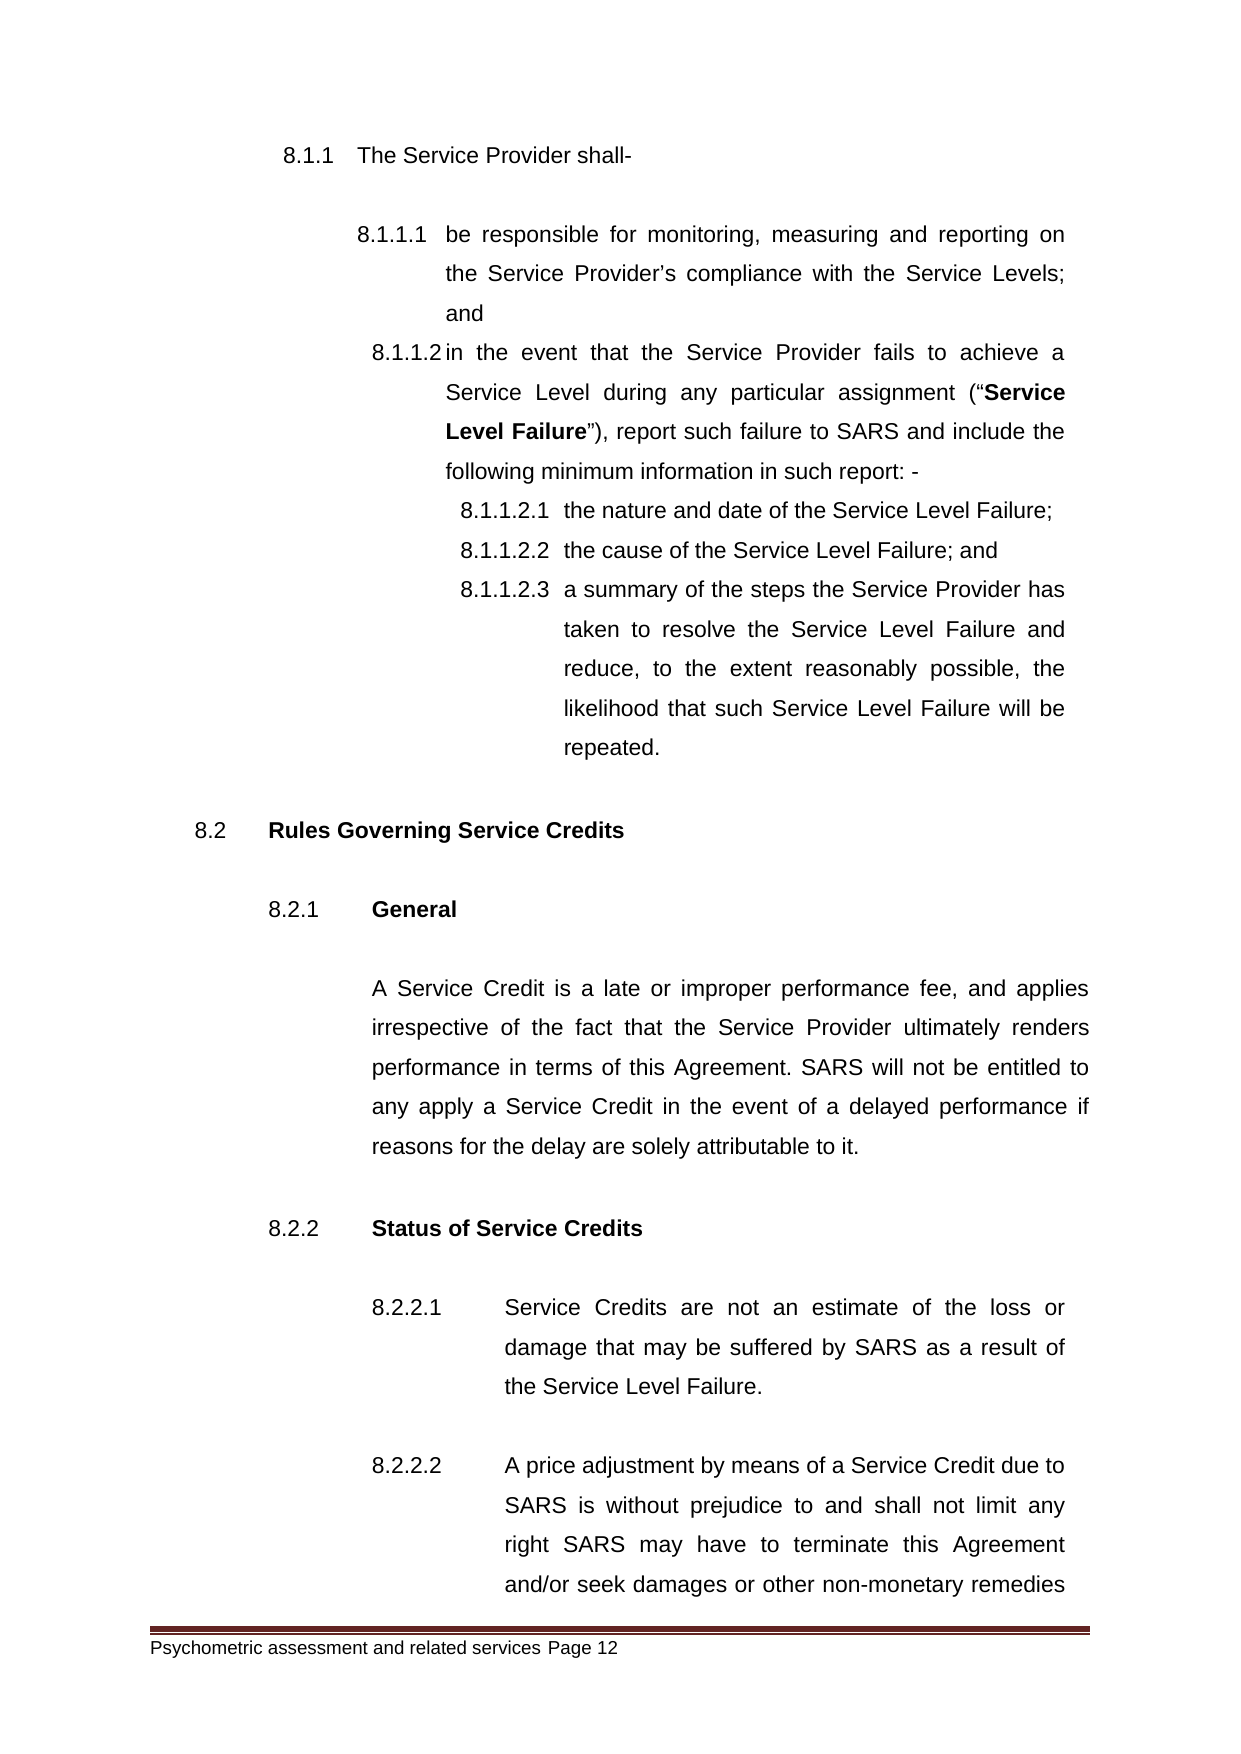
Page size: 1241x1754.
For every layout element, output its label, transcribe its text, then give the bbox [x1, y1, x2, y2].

text A Service Credit is a late or improper performance fee, and applies irrespective of the fact that the Service Provider ultimately renders performance in terms of this Agreement. SARS will not be entitled to any apply a Service Credit in the event of a delayed performance if reasons for the delay are solely attributable to it. [372, 975, 1090, 1159]
list be responsible for monitoring, measuring and reporting on the Service Provider’s compliance with the Service Levels; and [357, 221, 1066, 326]
list The Service Provider shall- [283, 142, 1090, 168]
list the cause of the Service Level Failure; and [460, 537, 1066, 563]
list a summary of the steps the Service Provider has taken to resolve the Service Level Failure and reduce, to the extent reasonably possible, the likelihood that such Service Level Failure will be repeated. [460, 576, 1066, 761]
list Rules Governing Service Credits [194, 817, 1090, 843]
list Status of Service Credits [268, 1215, 1090, 1242]
list Service Credits are not an estimate of the loss or damage that may be suffered by SARS as a result of the Service Level Failure. [372, 1294, 1066, 1399]
list in the event that the Service Provider fails to achieve a Service Level during any particular assignment (“Service Level Failure”), report such failure to SARS and include the following minimum information in such report: - [372, 339, 1066, 484]
list the nature and date of the Service Level Failure; [460, 497, 1066, 524]
list General [268, 896, 1090, 922]
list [372, 1452, 1066, 1597]
